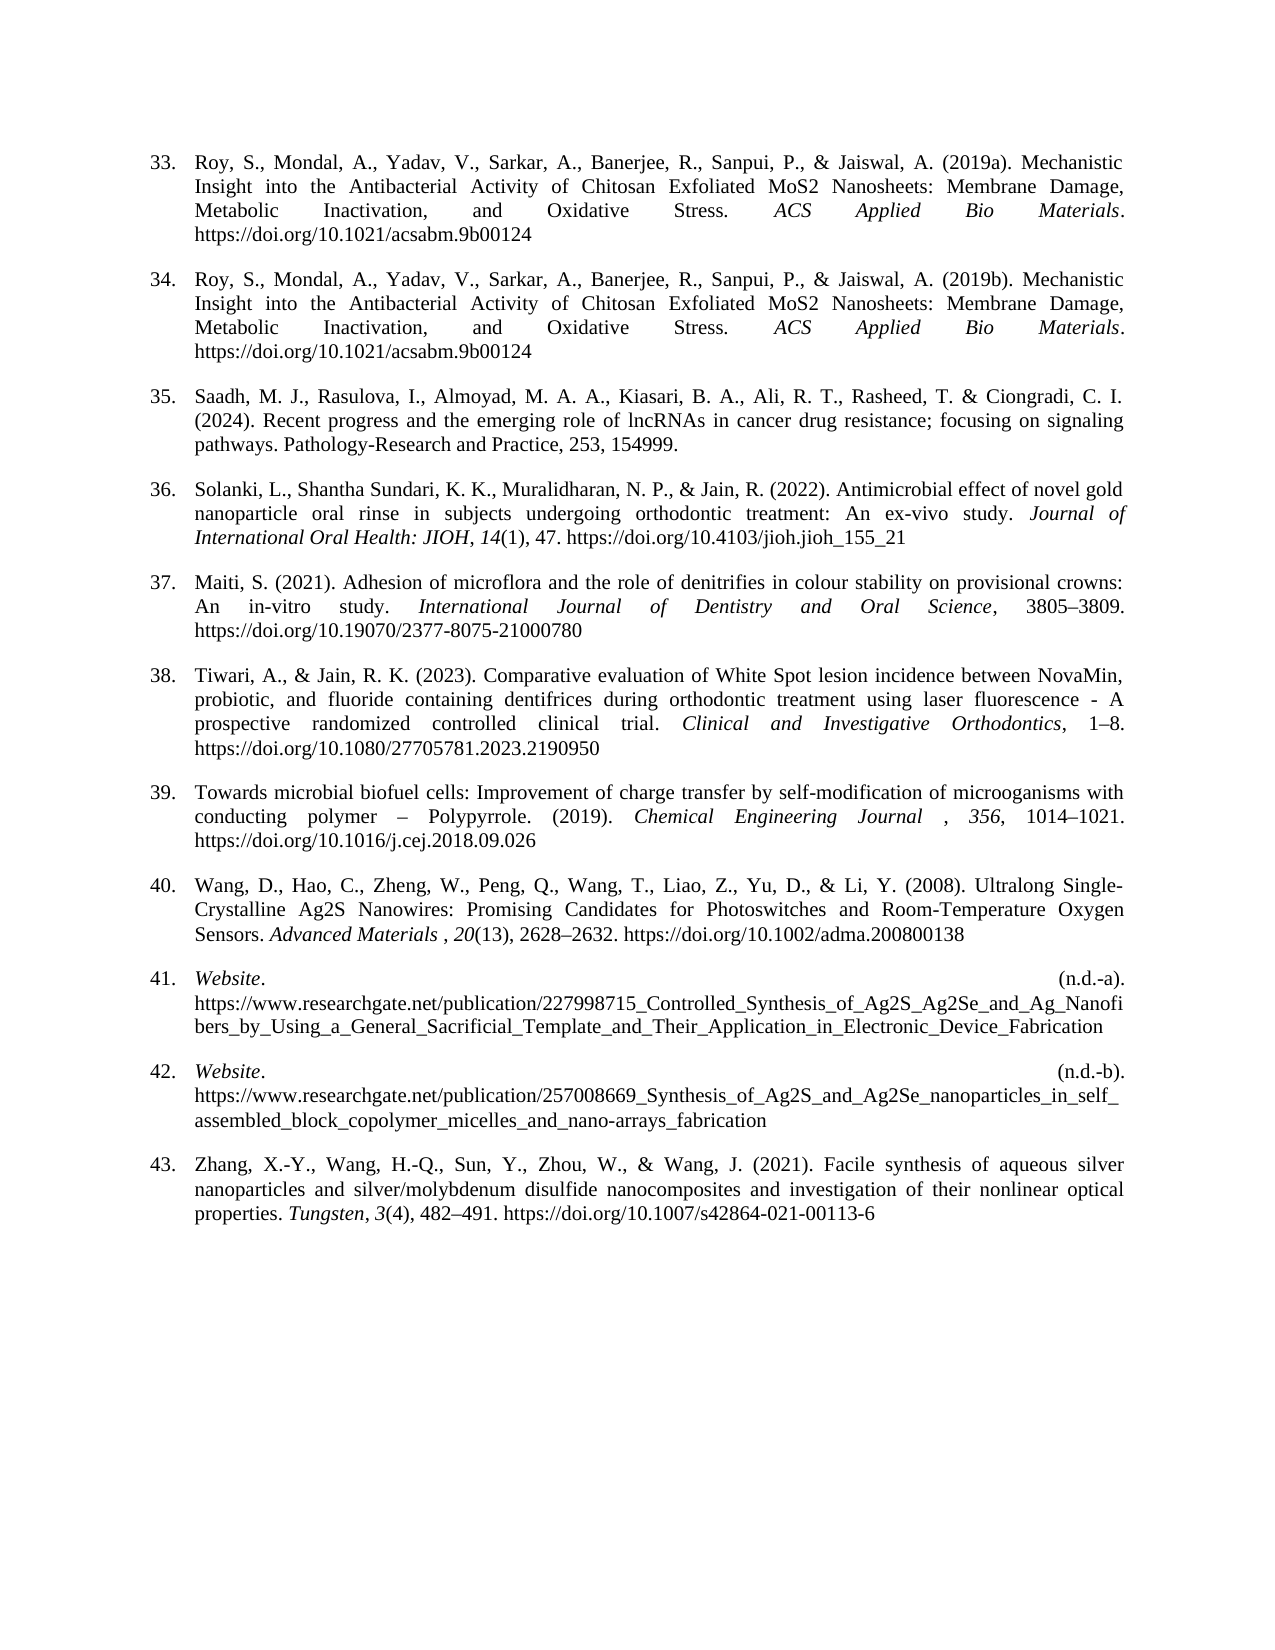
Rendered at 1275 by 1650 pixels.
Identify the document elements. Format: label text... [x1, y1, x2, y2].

text Solanki, L., Shantha Sundari, K. K., Muralidharan, N. P., & Jain, R. (2022). Antimicrobial effect of novel gold nanoparticle oral rinse in subjects undergoing orthodontic treatment: An ex-vivo study. Journal of International Oral Health: JIOH, 14(1), 47. https://doi.org/10.4103/jioh.jioh_155_21 [150, 477, 1125, 549]
text Website. (n.d.-b). https://www.researchgate.net/publication/257008669_Synthesis_of_Ag2S_and_Ag2Se_nanoparticles_in_self_assembled_block_copolymer_micelles_and_nano-arrays_fabrication [150, 1059, 1125, 1132]
text Maiti, S. (2021). Adhesion of microflora and the role of denitrifies in colour stability on provisional crowns: An in-vitro study. International Journal of Dentistry and Oral Science, 3805–3809. https://doi.org/10.19070/2377-8075-21000780 [150, 570, 1125, 642]
text Roy, S., Mondal, A., Yadav, V., Sarkar, A., Banerjee, R., Sanpui, P., & Jaiswal, A. (2019b). Mechanistic Insight into the Antibacterial Activity of Chitosan Exfoliated MoS2 Nanosheets: Membrane Damage, Metabolic Inactivation, and Oxidative Stress. ACS Applied Bio Materials. https://doi.org/10.1021/acsabm.9b00124 [150, 267, 1125, 363]
text Roy, S., Mondal, A., Yadav, V., Sarkar, A., Banerjee, R., Sanpui, P., & Jaiswal, A. (2019a). Mechanistic Insight into the Antibacterial Activity of Chitosan Exfoliated MoS2 Nanosheets: Membrane Damage, Metabolic Inactivation, and Oxidative Stress. ACS Applied Bio Materials. https://doi.org/10.1021/acsabm.9b00124 [150, 150, 1125, 246]
text Tiwari, A., & Jain, R. K. (2023). Comparative evaluation of White Spot lesion incidence between NovaMin, probiotic, and fluoride containing dentifrices during orthodontic treatment using laser fluorescence - A prospective randomized controlled clinical trial. Clinical and Investigative Orthodontics, 1–8. https://doi.org/10.1080/27705781.2023.2190950 [150, 663, 1125, 759]
text Wang, D., Hao, C., Zheng, W., Peng, Q., Wang, T., Liao, Z., Yu, D., & Li, Y. (2008). Ultralong Single-Crystalline Ag2S Nanowires: Promising Candidates for Photoswitches and Room-Temperature Oxygen Sensors. Advanced Materials , 20(13), 2628–2632. https://doi.org/10.1002/adma.200800138 [150, 873, 1125, 946]
text Towards microbial biofuel cells: Improvement of charge transfer by self-modification of microoganisms with conducting polymer – Polypyrrole. (2019). Chemical Engineering Journal , 356, 1014–1021. https://doi.org/10.1016/j.cej.2018.09.026 [150, 780, 1125, 852]
text Website. (n.d.-a). https://www.researchgate.net/publication/227998715_Controlled_Synthesis_of_Ag2S_Ag2Se_and_Ag_Nanofibers_by_Using_a_General_Sacrificial_Template_and_Their_Application_in_Electronic_Device_Fabrication [150, 966, 1125, 1038]
text Zhang, X.-Y., Wang, H.-Q., Sun, Y., Zhou, W., & Wang, J. (2021). Facile synthesis of aqueous silver nanoparticles and silver/molybdenum disulfide nanocomposites and investigation of their nonlinear optical properties. Tungsten, 3(4), 482–491. https://doi.org/10.1007/s42864-021-00113-6 [150, 1152, 1125, 1224]
text Saadh, M. J., Rasulova, I., Almoyad, M. A. A., Kiasari, B. A., Ali, R. T., Rasheed, T. & Ciongradi, C. I. (2024). Recent progress and the emerging role of lncRNAs in cancer drug resistance; focusing on signaling pathways. Pathology-Research and Practice, 253, 154999. [150, 384, 1125, 456]
